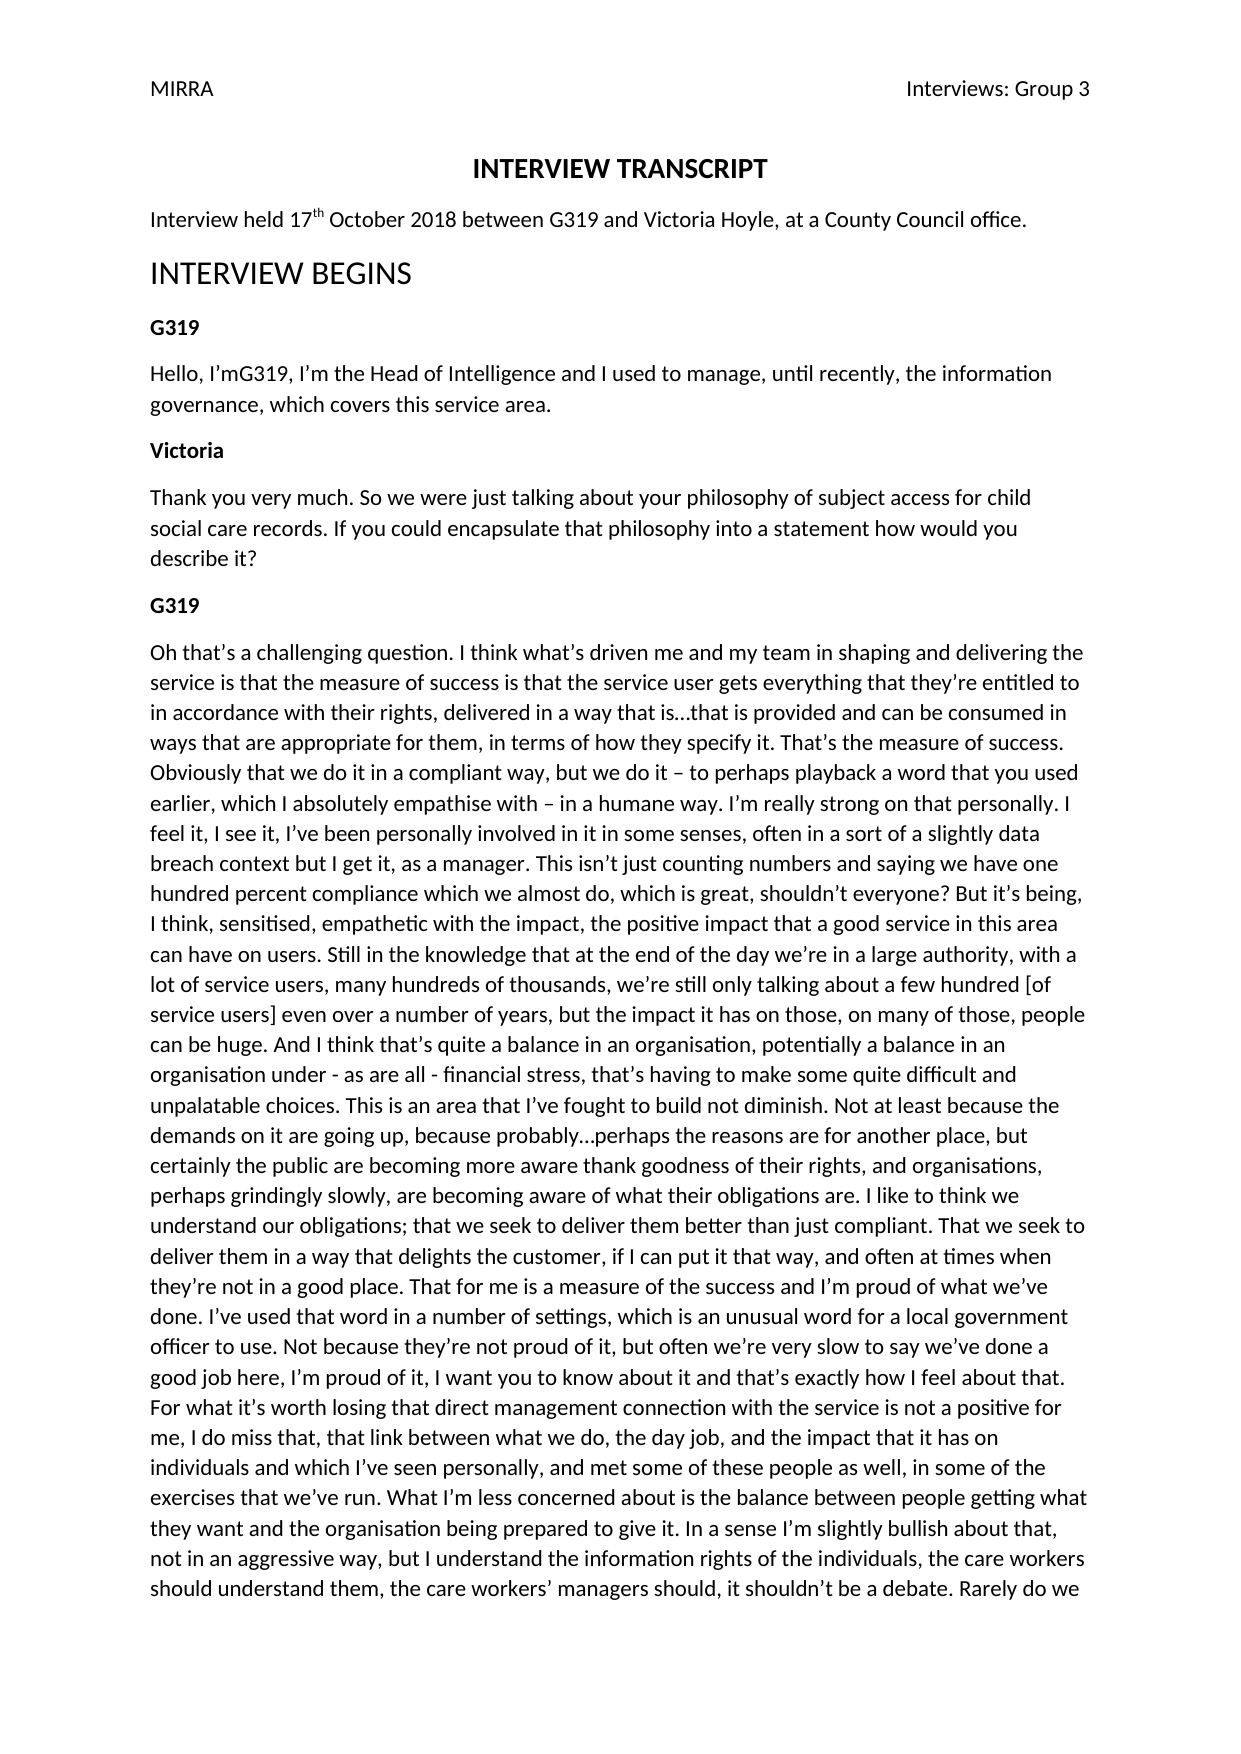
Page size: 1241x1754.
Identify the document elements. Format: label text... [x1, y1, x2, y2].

text Interview held 17th October 2018 between G319 and Victoria Hoyle, at a County Council office. [150, 205, 1090, 233]
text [150, 638, 1090, 1602]
text Victoria [150, 437, 1090, 464]
text INTERVIEW TRANSCRIPT [150, 150, 1090, 186]
text Hello, I’mG319, I’m the Head of Intelligence and I used to manage, until recently, the information governance, which covers this service area. [150, 359, 1090, 418]
text G319 [150, 313, 1090, 341]
text G319 [150, 591, 1090, 619]
text INTERVIEW BEGINS [150, 252, 1090, 293]
text Thank you very much. So we were just talking about your philosophy of subject access for child social care records. If you could encapsulate that philosophy into a statement how would you describe it? [150, 483, 1090, 572]
